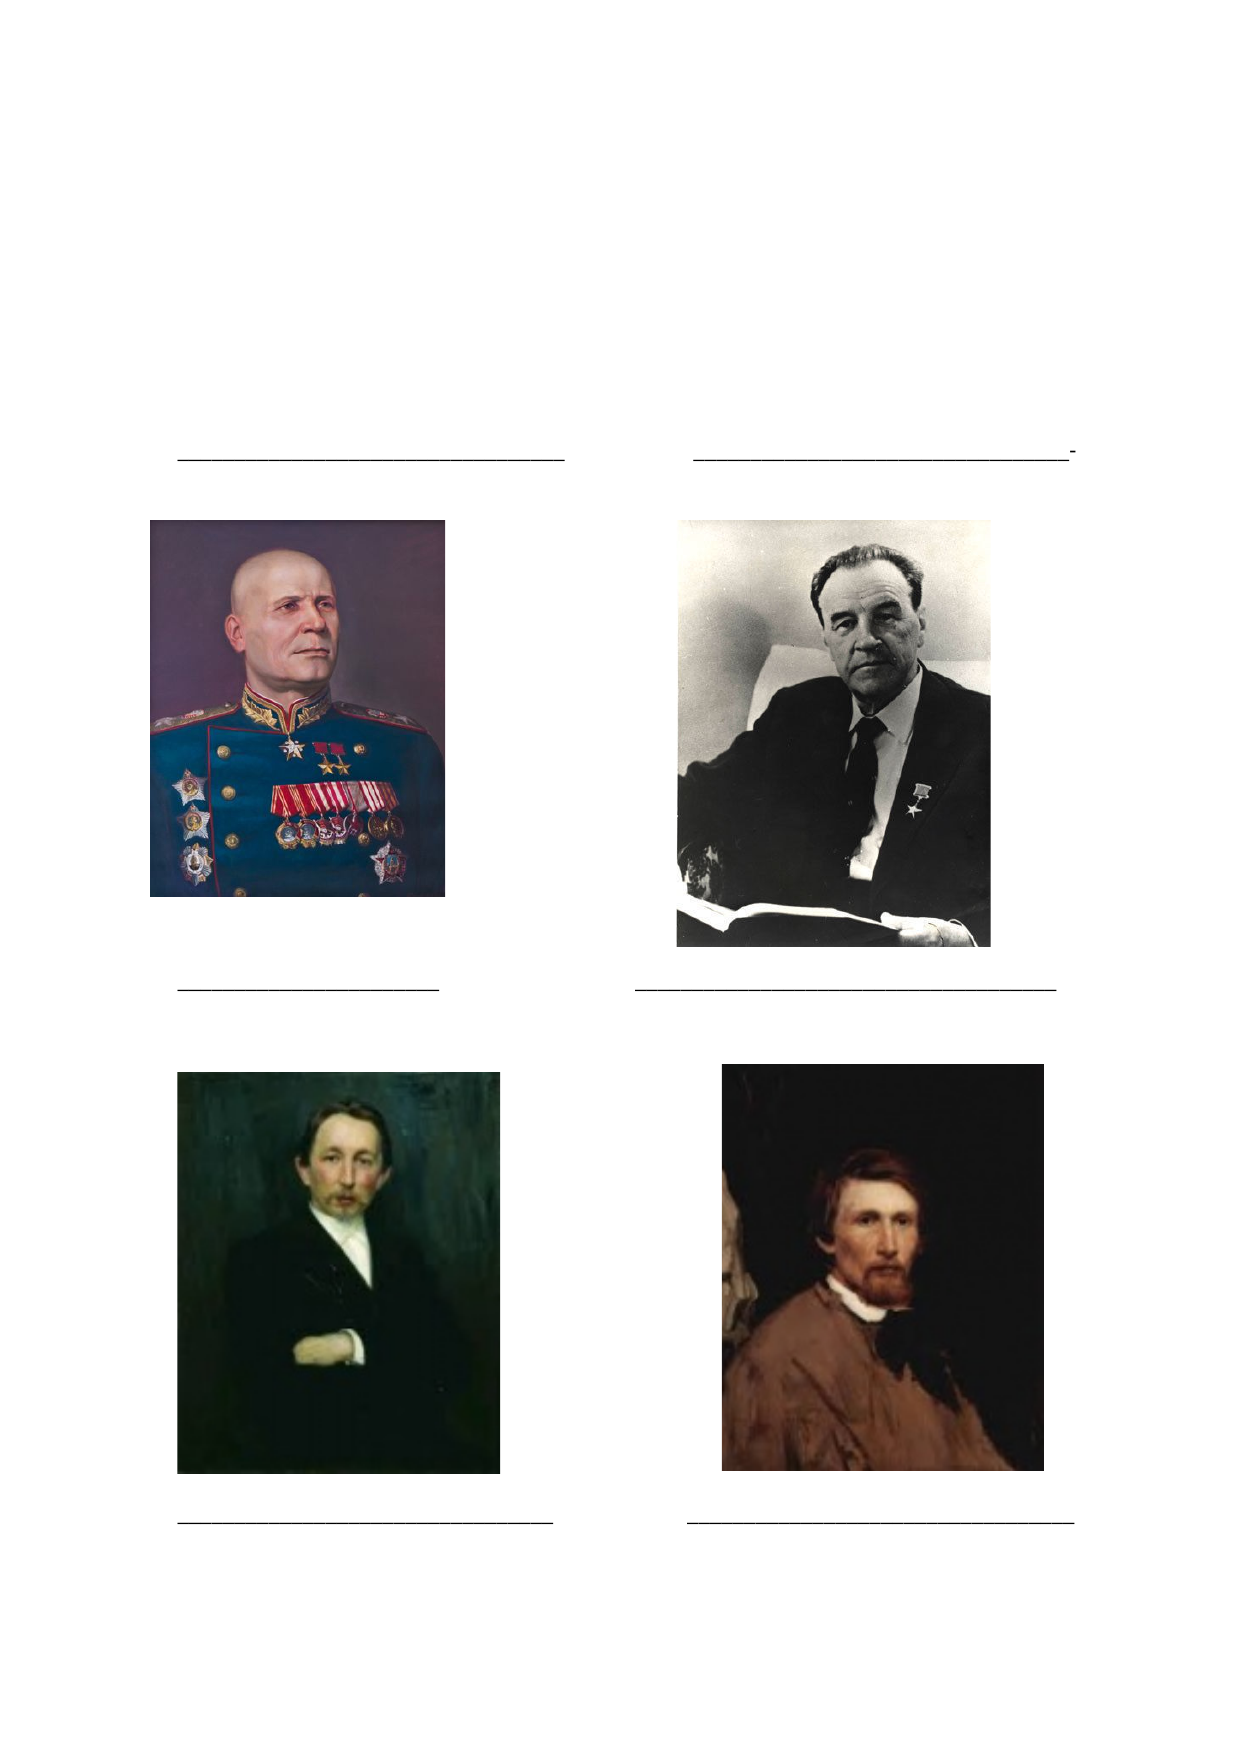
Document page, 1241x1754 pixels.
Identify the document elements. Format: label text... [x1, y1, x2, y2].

picture [676, 520, 991, 946]
text _______________________ _____________________________________ [177, 966, 1152, 994]
text __________________________________ _________________________________- [177, 436, 1152, 464]
text _________________________________ __________________________________ [177, 1499, 1152, 1527]
picture [177, 1072, 501, 1474]
picture [721, 1064, 1044, 1471]
